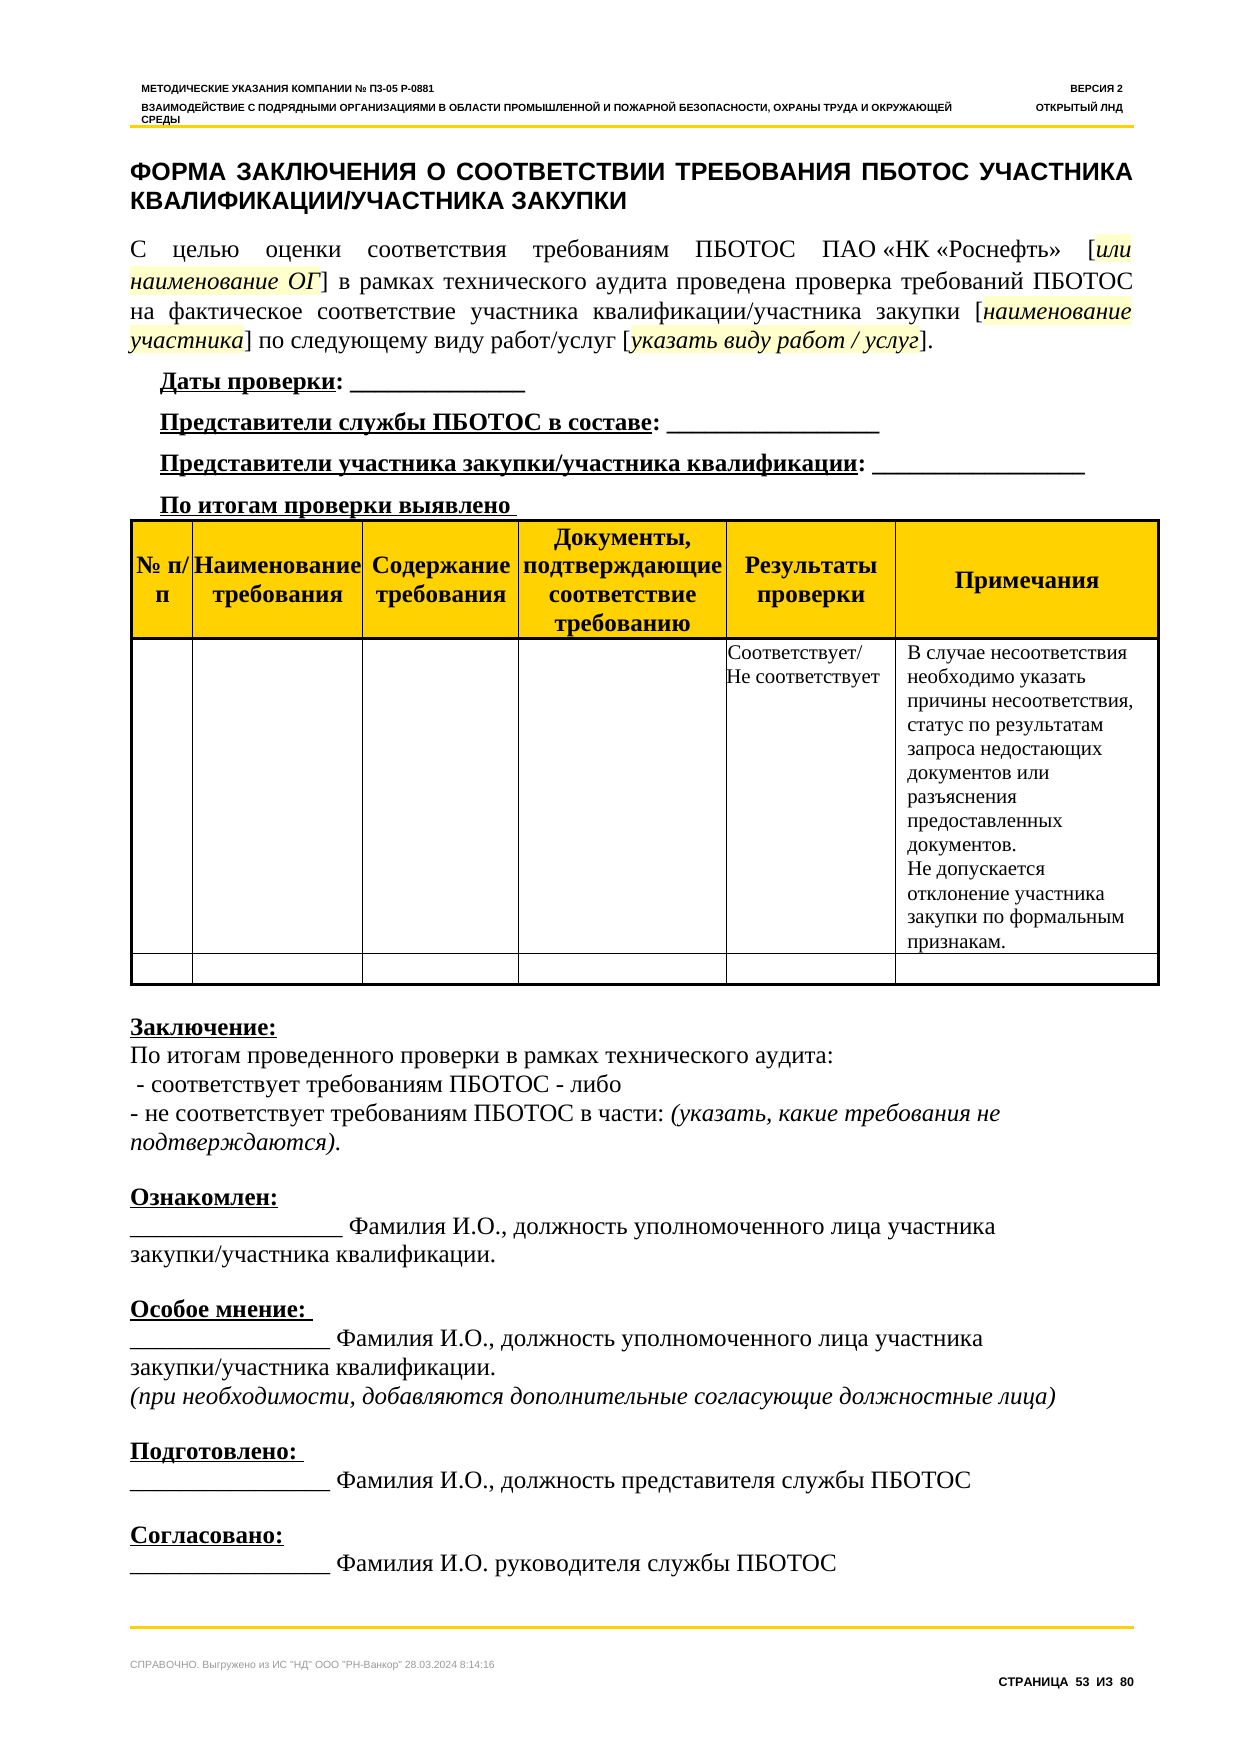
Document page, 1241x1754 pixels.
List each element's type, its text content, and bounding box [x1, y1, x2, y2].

table_cell [193, 954, 362, 982]
table_cell Соответствует/ Не соответствует [727, 640, 895, 953]
text ФОРМА ЗАКЛЮЧЕНИЯ О СООТВЕТСТВИИ ТРЕБОВАНИЯ ПБОТОС УЧАСТНИКА КВАЛИФИКАЦИИ/УЧАСТНИКА ЗАКУПКИ [130, 157, 1134, 214]
table_cell [896, 954, 1157, 982]
table_cell [193, 640, 362, 953]
table_cell [133, 954, 192, 982]
table_cell [727, 954, 895, 982]
text Подготовлено: [130, 1436, 1134, 1465]
text (при необходимости, добавляются дополнительные согласующие должностные лица) [130, 1381, 1134, 1409]
table_header Документы, подтверждающие соответствие требованию [519, 522, 726, 637]
text Представители участника закупки/участника квалификации: _________________ [159, 448, 1134, 477]
table_cell [519, 954, 726, 982]
table_cell [363, 954, 518, 982]
table_header Примечания [896, 522, 1157, 637]
text ________________ Фамилия И.О., должность уполномоченного лица участника закупки/участника квалификации. [130, 1323, 1134, 1381]
text Согласовано: [130, 1520, 1134, 1548]
table_header Содержание требования [363, 522, 518, 637]
text Представители службы ПБОТОС в составе: _________________ [159, 407, 1134, 436]
table_header Наименование требования [193, 522, 362, 637]
text ________________ Фамилия И.О. руководителя службы ПБОТОС [130, 1548, 1134, 1577]
text - не соответствует требованиям ПБОТОС в части: (указать, какие требования не подтверждаются). [130, 1098, 1134, 1156]
text По итогам проверки выявлено [159, 490, 1134, 518]
text Даты проверки: ______________ [159, 366, 1134, 395]
table_cell В случае несоответствия необходимо указать причины несоответствия, статус по результатам запроса недостающих документов или разъяснения предоставленных документов. Не допускается отклонение участника закупки по формальным признакам. [896, 640, 1157, 953]
text ________________ Фамилия И.О., должность представителя службы ПБОТОС [130, 1465, 1134, 1493]
text _________________ Фамилия И.О., должность уполномоченного лица участника закупки/участника квалификации. [130, 1211, 1134, 1268]
table_header № п/п [133, 522, 192, 637]
text По итогам проведенного проверки в рамках технического аудита: [130, 1041, 1134, 1069]
text Ознакомлен: [130, 1182, 1134, 1211]
text - соответствует требованиям ПБОТОС - либо [130, 1069, 1134, 1098]
table_header Результаты проверки [727, 522, 895, 637]
text С целью оценки соответствия требованиям ПБОТОС ПАО «НК «Роснефть» [или наименование ОГ] в рамках технического аудита проведена проверка требований ПБОТОС на фактическое соответствие участника квалификации/участника закупки [наименование участника] по следующему виду работ/услуг [указать виду работ / услуг]. [130, 234, 1134, 353]
table_cell [363, 640, 518, 953]
table_cell [519, 640, 726, 953]
text Особое мнение: [130, 1294, 1134, 1323]
text Заключение: [130, 1012, 1134, 1041]
table_cell [133, 640, 192, 953]
